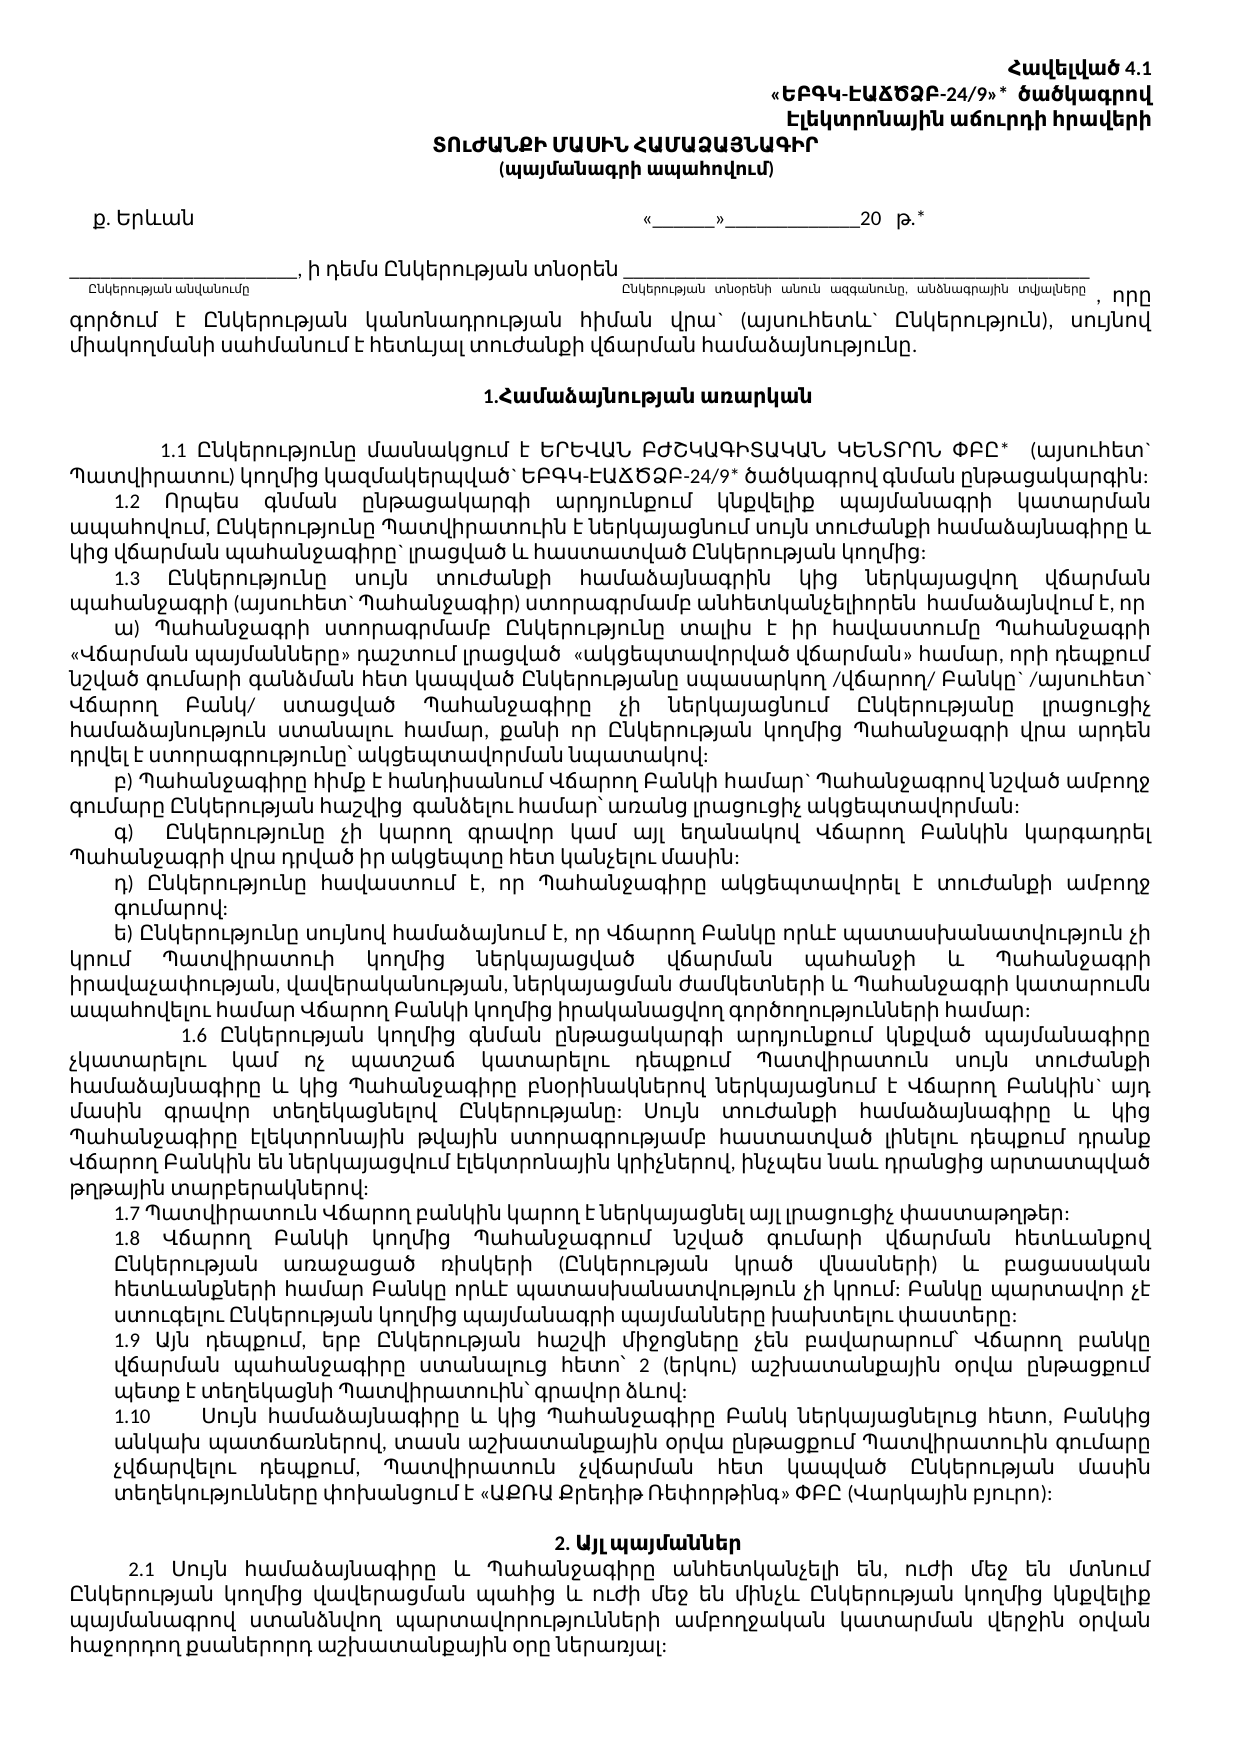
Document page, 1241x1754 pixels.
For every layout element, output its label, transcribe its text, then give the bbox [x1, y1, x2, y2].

text բ) Պահանջագիրը հիմք է հանդիսանում Վճարող Բանկի համար` Պահանջագրով նշված ամբողջ գումարը Ընկերության հաշվից գանձելու համար՝ առանց լրացուցիչ ակցեպտավորման: [69, 768, 1152, 819]
text Հավելված 4.1 [69, 56, 1152, 81]
text 1.10 Սույն համաձայնագիրը և կից Պահանջագիրը Բանկ ներկայացնելուց հետո, Բանկից անկախ պատճառներով, տասն աշխատանքային օրվա ընթացքում Պատվիրատուին գումարը չվճարվելու դեպքում, Պատվիրատուն չվճարման հետ կապված Ընկերության մասին տեղեկությունները փոխանցում է «ԱՔՌԱ Քրեդիթ Ռեփորթինգ» ՓԲԸ (Վարկային բյուրո): [113, 1403, 1152, 1505]
text ա) Պահանջագրի ստորագրմամբ Ընկերությունը տալիս է իր հավաստումը Պահանջագրի «Վճարման պայմանները» դաշտում լրացված «ակցեպտավորված վճարման» համար, որի դեպքում նշված գումարի գանձման հետ կապված Ընկերությանը սպասարկող /վճարող/ Բանկը` /այսուհետ` Վճարող Բանկ/ ստացված Պահանջագիրը չի ներկայացնում Ընկերությանը լրացուցիչ համաձայնություն ստանալու համար, քանի որ Ընկերության կողմից Պահանջագրի վրա արդեն դրվել է ստորագրությունը՝ ակցեպտավորման նպատակով: [69, 616, 1152, 768]
text ______________________, ի դեմս Ընկերության տնօրեն _____________________________________________ [69, 256, 1152, 282]
text ք. Երևան «______»_____________20 թ.* [69, 206, 1152, 231]
text Ընկերության անվանումը Ընկերության տնօրենի անուն ազգանունը, անձնագրային տվյալները , որը գործում է Ընկերության կանոնադրության հիման վրա` (այսուհետև` Ընկերություն), սույնով միակողմանի սահմանում է հետևյալ տուժանքի վճարման համաձայնությունը. [69, 282, 1152, 358]
text ՏՈւԺԱՆՔԻ ՄԱՍԻՆ ՀԱՄԱՁԱՅՆԱԳԻՐ [69, 132, 1152, 157]
text 2.1 Սույն համաձայնագիրը և Պահանջագիրը անհետկանչելի են, ուժի մեջ են մտնում Ընկերության կողմից վավերացման պահից և ուժի մեջ են մինչև Ընկերության կողմից կնքվելիք պայմանագրով ստանձնվող պարտավորությունների ամբողջական կատարման վերջին օրվան հաջորդող քսաներորդ աշխատանքային օրը ներառյալ: [69, 1556, 1152, 1658]
text գ) Ընկերությունը չի կարող գրավոր կամ այլ եղանակով Վճարող Բանկին կարգադրել Պահանջագրի վրա դրված իր ակցեպտը հետ կանչելու մասին: [69, 819, 1152, 870]
text 1.Համաձայնության առարկան [144, 383, 1152, 409]
text 1.7 Պատվիրատուն Վճարող բանկին կարող է ներկայացնել այլ լրացուցիչ փաստաթղթեր: [113, 1200, 1152, 1226]
text (պայմանագրի ապահովում) [69, 157, 1152, 180]
text 1.1 Ընկերությունը մասնակցում է ԵՐԵՎԱՆ ԲԺՇԿԱԳԻՏԱԿԱՆ ԿԵՆՏՐՈՆ ՓԲԸ* (այսուհետ` Պատվիրատու) կողմից կազմակերպված` ԵԲԳԿ-ԷԱՃԾՁԲ-24/9* ծածկագրով գնման ընթացակարգին: [69, 438, 1152, 488]
text ե) Ընկերությունը սույնով համաձայնում է, որ Վճարող Բանկը որևէ պատասխանատվություն չի կրում Պատվիրատուի կողմից ներկայացված վճարման պահանջի և Պահանջագրի իրավաչափության, վավերականության, ներկայացման ժամկետների և Պահանջագրի կատարումն ապահովելու համար Վճարող Բանկի կողմից իրականացվող գործողությունների համար: [69, 921, 1152, 1022]
text 1.3 Ընկերությունը սույն տուժանքի համաձայնագրին կից ներկայացվող վճարման պահանջագրի (այսուհետ` Պահանջագիր) ստորագրմամբ անհետկանչելիորեն համաձայնվում է, որ [69, 565, 1152, 616]
text «ԵԲԳԿ-ԷԱՃԾՁԲ-24/9»* ծածկագրով [69, 81, 1152, 106]
text 1.6 Ընկերության կողմից գնման ընթացակարգի արդյունքում կնքված պայմանագիրը չկատարելու կամ ոչ պատշաճ կատարելու դեպքում Պատվիրատուն սույն տուժանքի համաձայնագիրը և կից Պահանջագիրը բնօրինակներով ներկայացնում է Վճարող Բանկին` այդ մասին գրավոր տեղեկացնելով Ընկերությանը: Սույն տուժանքի համաձայնագիրը և կից Պահանջագիրը էլեկտրոնային թվային ստորագրությամբ հաստատված լինելու դեպքում դրանք Վճարող Բանկին են ներկայացվում էլեկտրոնային կրիչներով, ինչպես նաև դրանցից արտատպված թղթային տարբերակներով: [69, 1022, 1152, 1200]
text 1.8 Վճարող Բանկի կողմից Պահանջագրում նշված գումարի վճարման հետևանքով Ընկերության առաջացած ռիսկերի (Ընկերության կրած վնասների) և բացասական հետևանքների համար Բանկը որևէ պատասխանատվություն չի կրում: Բանկը պարտավոր չէ ստուգելու Ընկերության կողմից պայմանագրի պայմանները խախտելու փաստերը: [113, 1226, 1152, 1327]
text դ) Ընկերությունը հավաստում է, որ Պահանջագիրը ակցեպտավորել է տուժանքի ամբողջ գումարով: [113, 870, 1152, 921]
text 1.2 Որպես գնման ընթացակարգի արդյունքում կնքվելիք պայմանագրի կատարման ապահովում, Ընկերությունը Պատվիրատուին է ներկայացնում սույն տուժանքի համաձայնագիրը և կից վճարման պահանջագիրը` լրացված և հաստատված Ընկերության կողմից: [69, 488, 1152, 565]
text 2. Այլ պայմաններ [144, 1531, 1152, 1556]
text 1.9 Այն դեպքում, երբ Ընկերության հաշվի միջոցները չեն բավարարում՝ Վճարող բանկը վճարման պահանջագիրը ստանալուց հետո՝ 2 (երկու) աշխատանքային օրվա ընթացքում պետք է տեղեկացնի Պատվիրատուին՝ գրավոր ձևով: [113, 1327, 1152, 1403]
text Էլեկտրոնային աճուրդի հրավերի [69, 106, 1152, 132]
